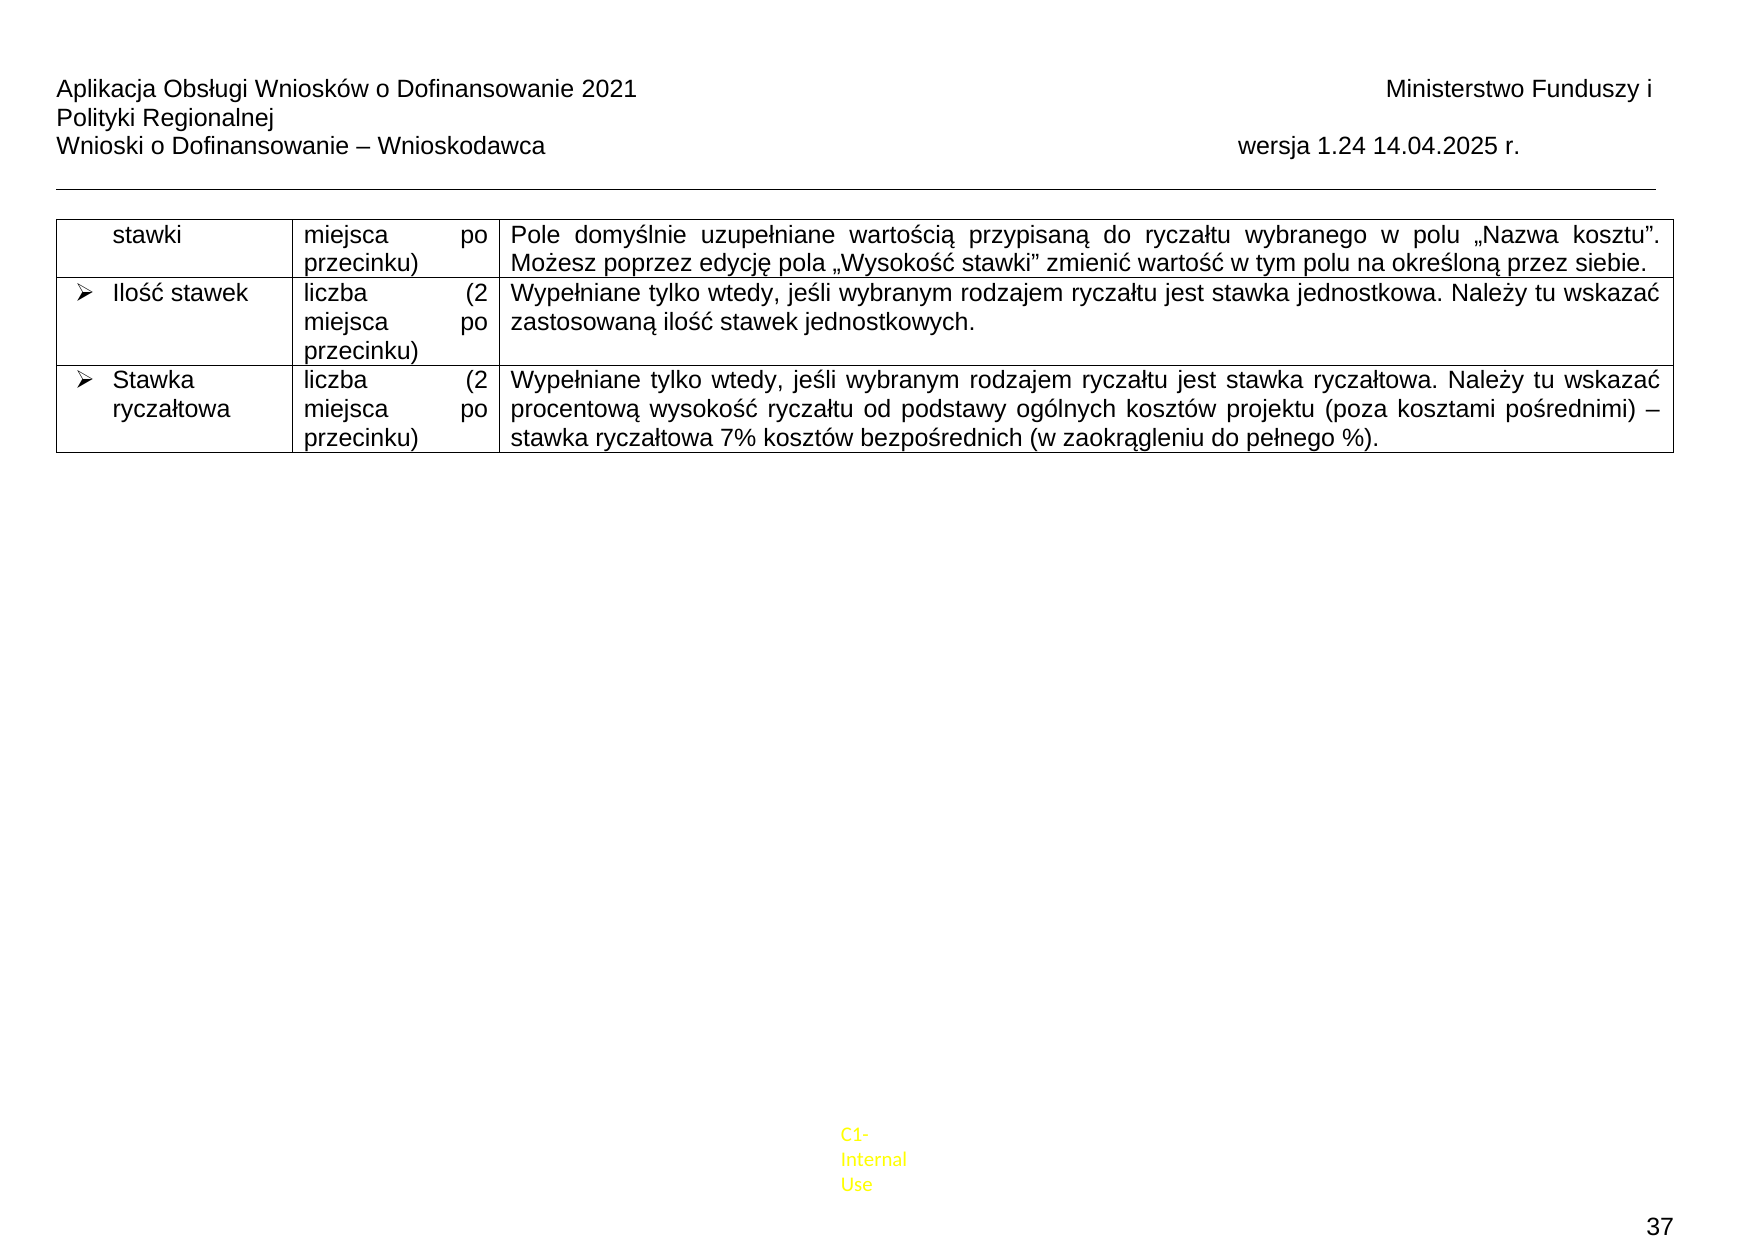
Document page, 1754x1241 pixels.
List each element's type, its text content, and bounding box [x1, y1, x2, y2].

table_cell liczba (2 miejsca po przecinku) [293, 278, 499, 364]
table_cell Wypełniane tylko wtedy, jeśli wybranym rodzajem ryczałtu jest stawka ryczałtowa. Należy tu wskazać procentową wysokość ryczałtu od podstawy ogólnych kosztów projektu (poza kosztami pośrednimi) – stawka ryczałtowa 7% kosztów bezpośrednich (w zaokrągleniu do pełnego %). [500, 366, 1673, 452]
table_cell Ilość stawek [57, 278, 292, 364]
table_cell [500, 220, 1673, 277]
table_cell Wypełniane tylko wtedy, jeśli wybranym rodzajem ryczałtu jest stawka jednostkowa. Należy tu wskazać zastosowaną ilość stawek jednostkowych. [500, 278, 1673, 364]
table_cell liczba (2 miejsca po przecinku) [293, 366, 499, 452]
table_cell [293, 220, 499, 277]
table_cell Wysokość stawki [57, 220, 292, 277]
table_cell Stawka ryczałtowa [57, 366, 292, 452]
